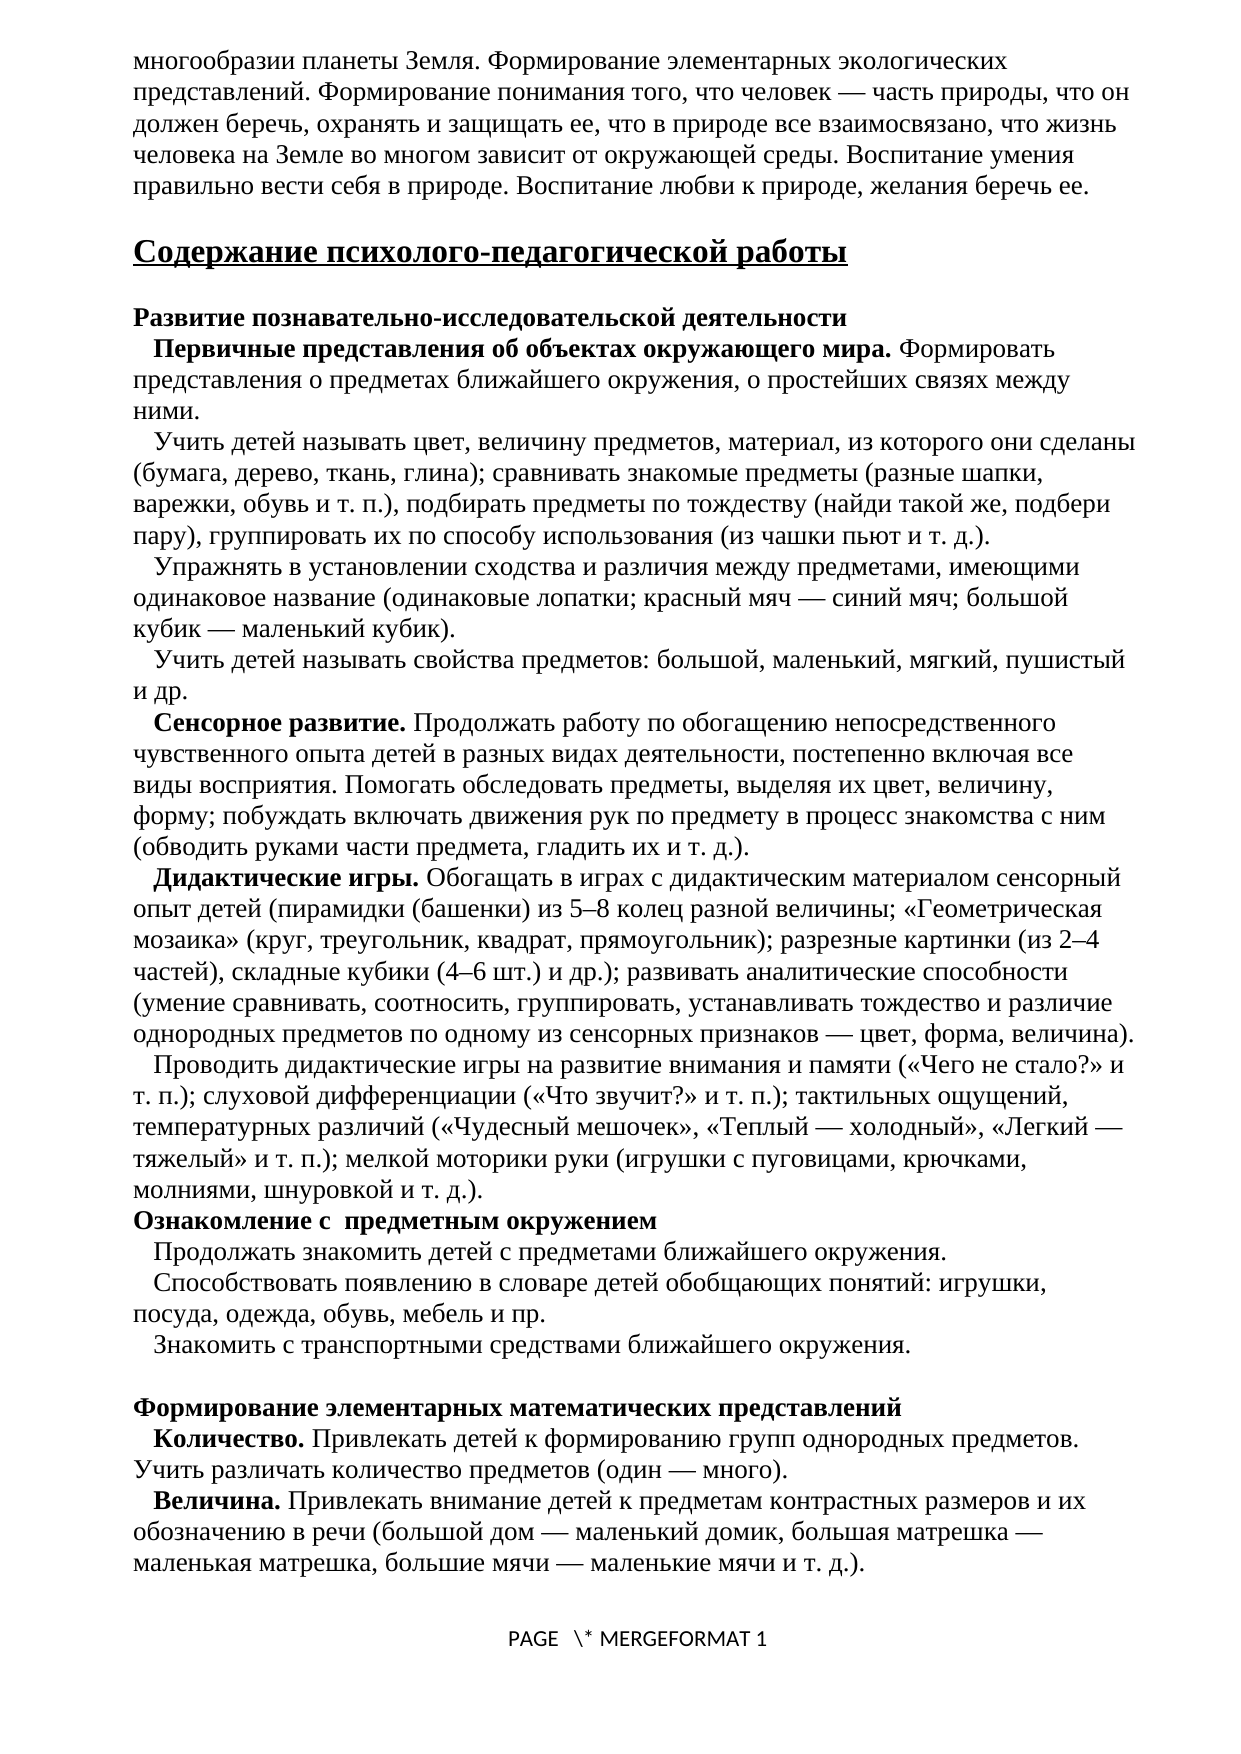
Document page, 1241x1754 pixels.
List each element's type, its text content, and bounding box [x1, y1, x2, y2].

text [133, 44, 1137, 200]
text Величина. Привлекать внимание детей к предметам контрастных размеров и их обозначению в речи (большой дом — маленький домик, большая матрешка — маленькая матрешка, большие мячи — маленькие мячи и т. д.). [133, 1484, 1137, 1578]
text Знакомить с транспортными средствами ближайшего окружения. [133, 1328, 1137, 1360]
text Количество. Привлекать детей к формированию групп однородных предметов. Учить различать количество предметов (один — много). [133, 1422, 1137, 1484]
text Содержание психолого-педагогической работы [133, 231, 1137, 269]
text Проводить дидактические игры на развитие внимания и памяти («Чего не стало?» и т. п.); слуховой дифференциации («Что звучит?» и т. п.); тактильных ощущений, температурных различий («Чудесный мешочек», «Теплый — холодный», «Легкий — тяжелый» и т. п.); мелкой моторики руки (игрушки с пуговицами, крючками, молниями, шнуровкой и т. д.). [133, 1048, 1137, 1204]
text Дидактические игры. Обогащать в играх с дидактическим материалом сенсорный опыт детей (пирамидки (башенки) из 5–8 колец разной величины; «Геометрическая мозаика» (круг, треугольник, квадрат, прямоугольник); разрезные картинки (из 2–4 частей), складные кубики (4–6 шт.) и др.); развивать аналитические способности (умение сравнивать, соотносить, группировать, устанавливать тождество и различие однородных предметов по одному из сенсорных признаков — цвет, форма, величина). [133, 861, 1137, 1048]
text Упражнять в установлении сходства и различия между предметами, имеющими одинаковое название (одинаковые лопатки; красный мяч — синий мяч; большой кубик — маленький кубик). [133, 550, 1137, 643]
text Ознакомление с предметным окружением [133, 1204, 1137, 1235]
text Продолжать знакомить детей с предметами ближайшего окружения. [133, 1235, 1137, 1266]
text Первичные представления об объектах окружающего мира. Формировать представления о предметах ближайшего окружения, о простейших связях между ними. [133, 332, 1137, 425]
text Учить детей называть свойства предметов: большой, маленький, мягкий, пушистый и др. [133, 643, 1137, 706]
text Учить детей называть цвет, величину предметов, материал, из которого они сделаны (бумага, дерево, ткань, глина); сравнивать знакомые предметы (разные шапки, варежки, обувь и т. п.), подбирать предметы по тождеству (найди такой же, подбери пару), группировать их по способу использования (из чашки пьют и т. д.). [133, 425, 1137, 550]
text Сенсорное развитие. Продолжать работу по обогащению непосредственного чувственного опыта детей в разных видах деятельности, постепенно включая все виды восприятия. Помогать обследовать предметы, выделяя их цвет, величину, форму; побуждать включать движения рук по предмету в процесс знакомства с ним (обводить руками части предмета, гладить их и т. д.). [133, 706, 1137, 861]
text Развитие познавательно-исследовательской деятельности [133, 301, 1137, 332]
text Формирование элементарных математических представлений [133, 1391, 1137, 1422]
text Способствовать появлению в словаре детей обобщающих понятий: игрушки, посуда, одежда, обувь, мебель и пр. [133, 1266, 1137, 1328]
